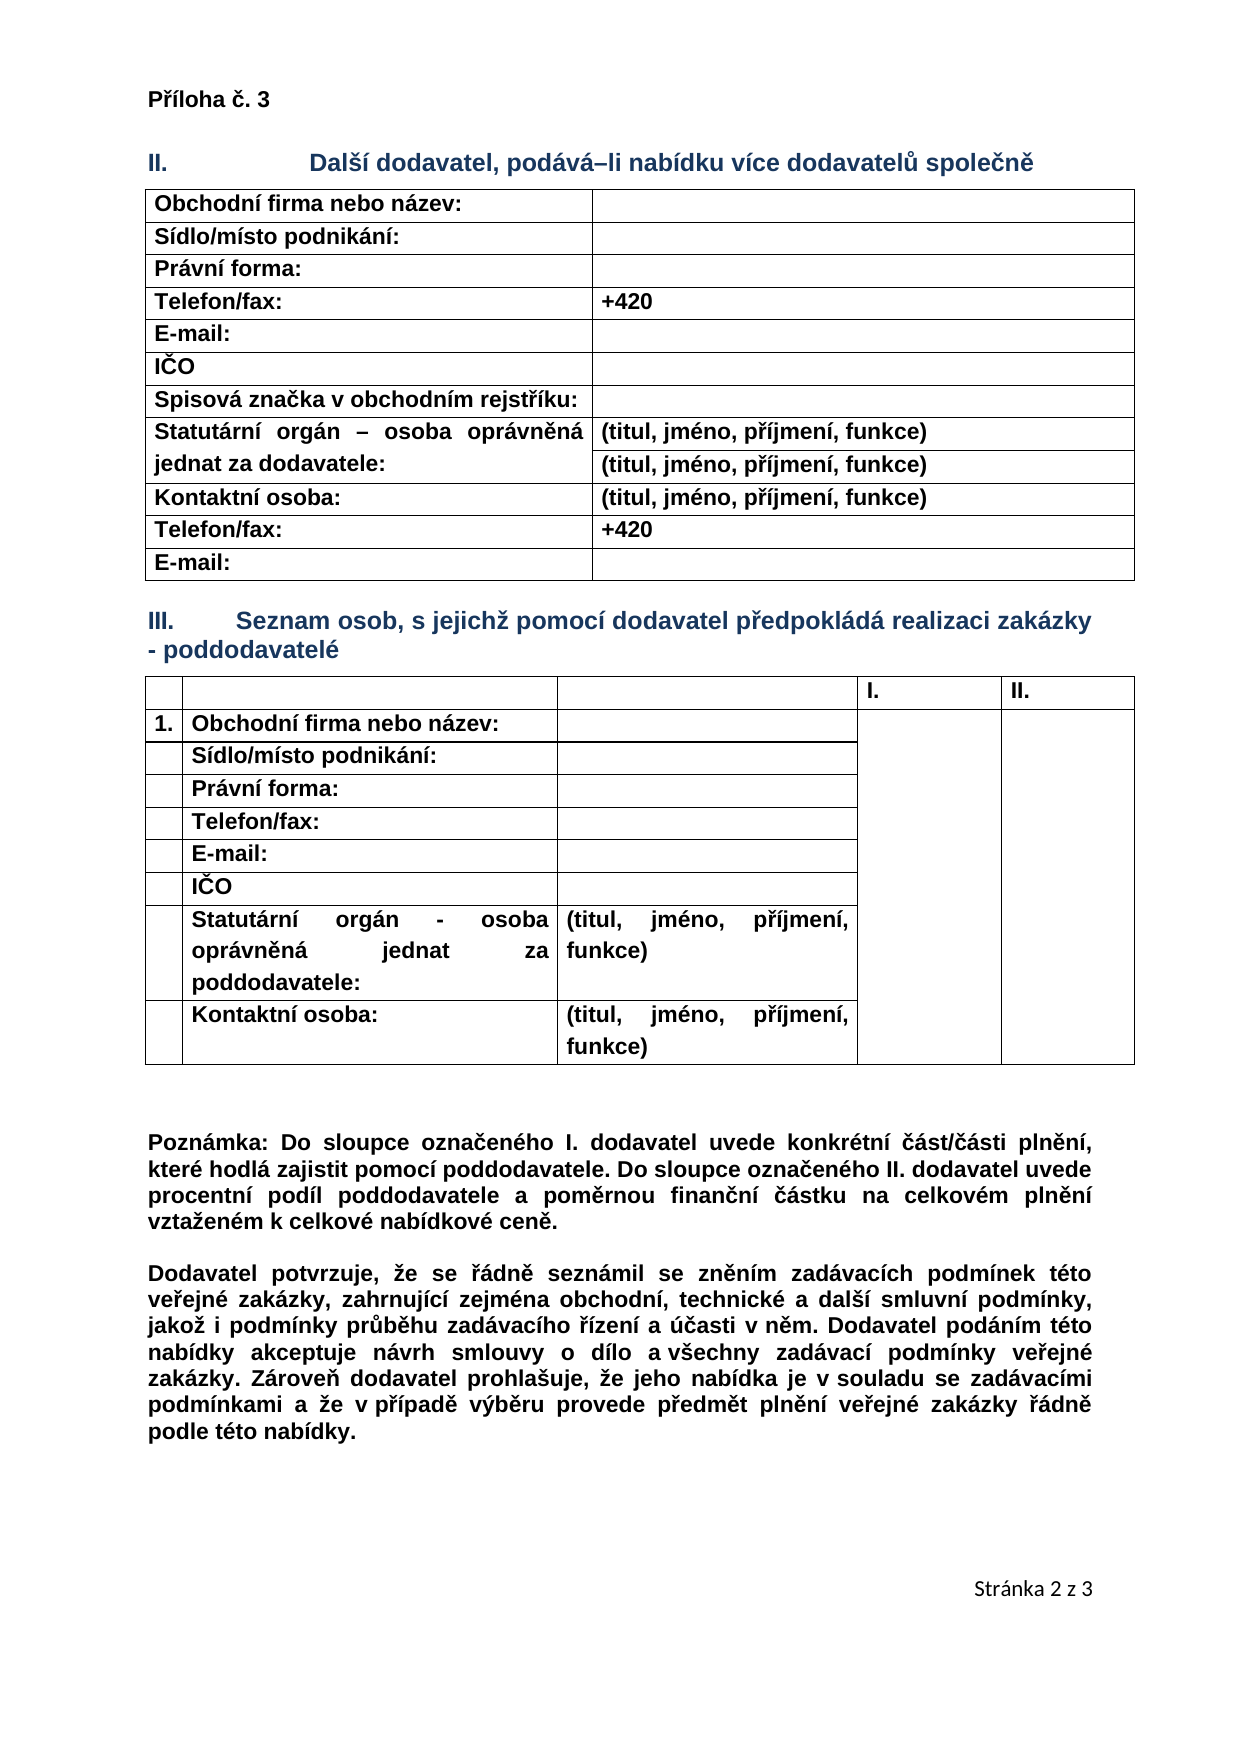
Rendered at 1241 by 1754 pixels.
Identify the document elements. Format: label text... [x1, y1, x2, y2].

table_header [558, 677, 857, 709]
table_cell Obchodní firma nebo název: [183, 710, 557, 741]
subtitle Seznam osob, s jejichž pomocí dodavatel předpokládá realizaci zakázky - poddodavatelé [148, 606, 1093, 664]
table_cell Sídlo/místo podnikání: [183, 743, 557, 774]
table_cell [558, 840, 857, 872]
table_cell [146, 906, 182, 1000]
table_cell E-mail: [146, 549, 592, 580]
table_cell [593, 353, 1134, 384]
table_cell [558, 743, 857, 774]
table_cell [146, 775, 182, 807]
table_cell (titul, jméno, příjmení, funkce) [558, 1001, 857, 1064]
table_header Obchodní firma nebo název: [146, 190, 592, 222]
table_cell (titul, jméno, příjmení, funkce) [593, 451, 1134, 482]
table_cell [858, 710, 1001, 1064]
text Poznámka: Do sloupce označeného I. dodavatel uvede konkrétní část/části plnění, které hodlá zajistit pomocí poddodavatele. Do sloupce označeného II. dodavatel uvede procentní podíl poddodavatele a poměrnou finanční částku na celkovém plnění vztaženém k celkové nabídkové ceně. [148, 1129, 1093, 1235]
table_cell 1. [146, 710, 182, 741]
table_cell (titul, jméno, příjmení, funkce) [558, 906, 857, 1000]
table_cell [593, 223, 1134, 254]
table_cell Telefon/fax: [146, 288, 592, 319]
table_cell [146, 808, 182, 839]
table_cell Sídlo/místo podnikání: [146, 223, 592, 254]
table_cell [593, 320, 1134, 352]
table_cell IČO [183, 873, 557, 904]
subtitle Další dodavatel, podává–li nabídku více dodavatelů společně [148, 148, 1093, 176]
text Dodavatel potvrzuje, že se řádně seznámil se zněním zadávacích podmínek této veřejné zakázky, zahrnující zejména obchodní, technické a další smluvní podmínky, jakož i podmínky průběhu zadávacího řízení a účasti v něm. Dodavatel podáním této nabídky akceptuje návrh smlouvy o dílo a všechny zadávací podmínky veřejné zakázky. Zároveň dodavatel prohlašuje, že jeho nabídka je v souladu se zadávacími podmínkami a že v případě výběru provede předmět plnění veřejné zakázky řádně podle této nabídky. [148, 1260, 1093, 1444]
table_cell Statutární orgán – osoba oprávněná jednat za dodavatele: [146, 418, 592, 482]
table_header II. [1002, 677, 1134, 709]
table_cell Spisová značka v obchodním rejstříku: [146, 386, 592, 417]
table_cell (titul, jméno, příjmení, funkce) [593, 484, 1134, 515]
table_cell Právní forma: [183, 775, 557, 807]
table_cell Statutární orgán - osoba oprávněná jednat za poddodavatele: [183, 906, 557, 1000]
table_cell IČO [146, 353, 592, 384]
table_cell [558, 775, 857, 807]
table_cell [1002, 710, 1134, 1064]
table_cell [593, 255, 1134, 287]
table_cell Kontaktní osoba: [146, 484, 592, 515]
table_cell +420 [593, 516, 1134, 548]
table_cell [593, 549, 1134, 580]
table_cell Telefon/fax: [183, 808, 557, 839]
table_header [146, 677, 182, 709]
table_header I. [858, 677, 1001, 709]
table_cell [146, 1001, 182, 1064]
table_cell Právní forma: [146, 255, 592, 287]
table_cell [558, 710, 857, 741]
table_cell [593, 386, 1134, 417]
table_cell +420 [593, 288, 1134, 319]
table_cell [558, 808, 857, 839]
table_cell E-mail: [183, 840, 557, 872]
table_cell [146, 873, 182, 904]
table_cell Kontaktní osoba: [183, 1001, 557, 1064]
table_header [593, 190, 1134, 222]
table_cell [558, 873, 857, 904]
table_cell Telefon/fax: [146, 516, 592, 548]
table_cell E-mail: [146, 320, 592, 352]
table_cell (titul, jméno, příjmení, funkce) [593, 418, 1134, 450]
table_header [183, 677, 557, 709]
table_cell [146, 743, 182, 774]
table_cell [146, 840, 182, 872]
